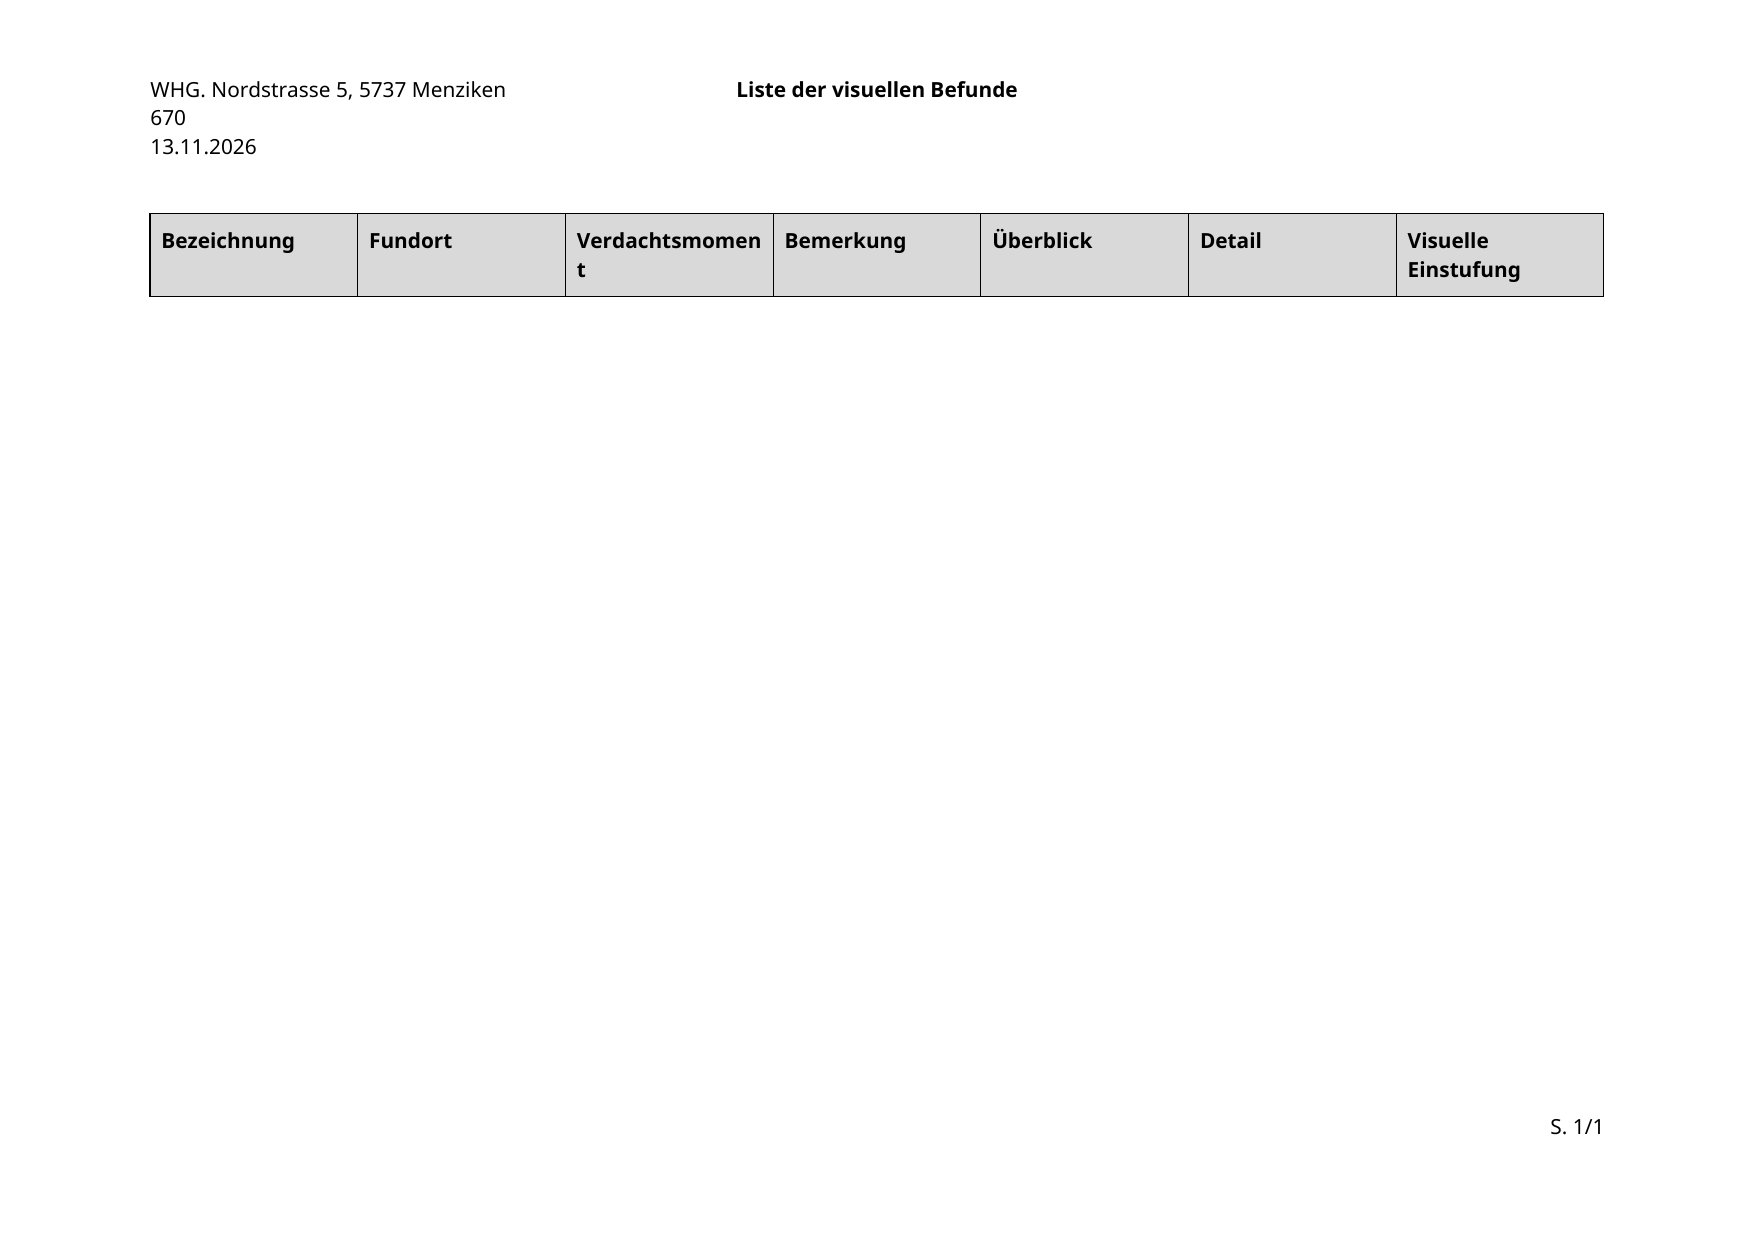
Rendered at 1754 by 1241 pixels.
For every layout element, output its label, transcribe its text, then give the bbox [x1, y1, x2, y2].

table_header Fundort [358, 214, 565, 296]
table_header Bemerkung [774, 214, 980, 296]
table_header Überblick [981, 214, 1188, 296]
table_header Bezeichnung [151, 214, 357, 296]
table_header Verdachtsmoment [566, 214, 773, 296]
table_header Detail [1189, 214, 1396, 296]
table_header Visuelle Einstufung [1397, 214, 1603, 296]
